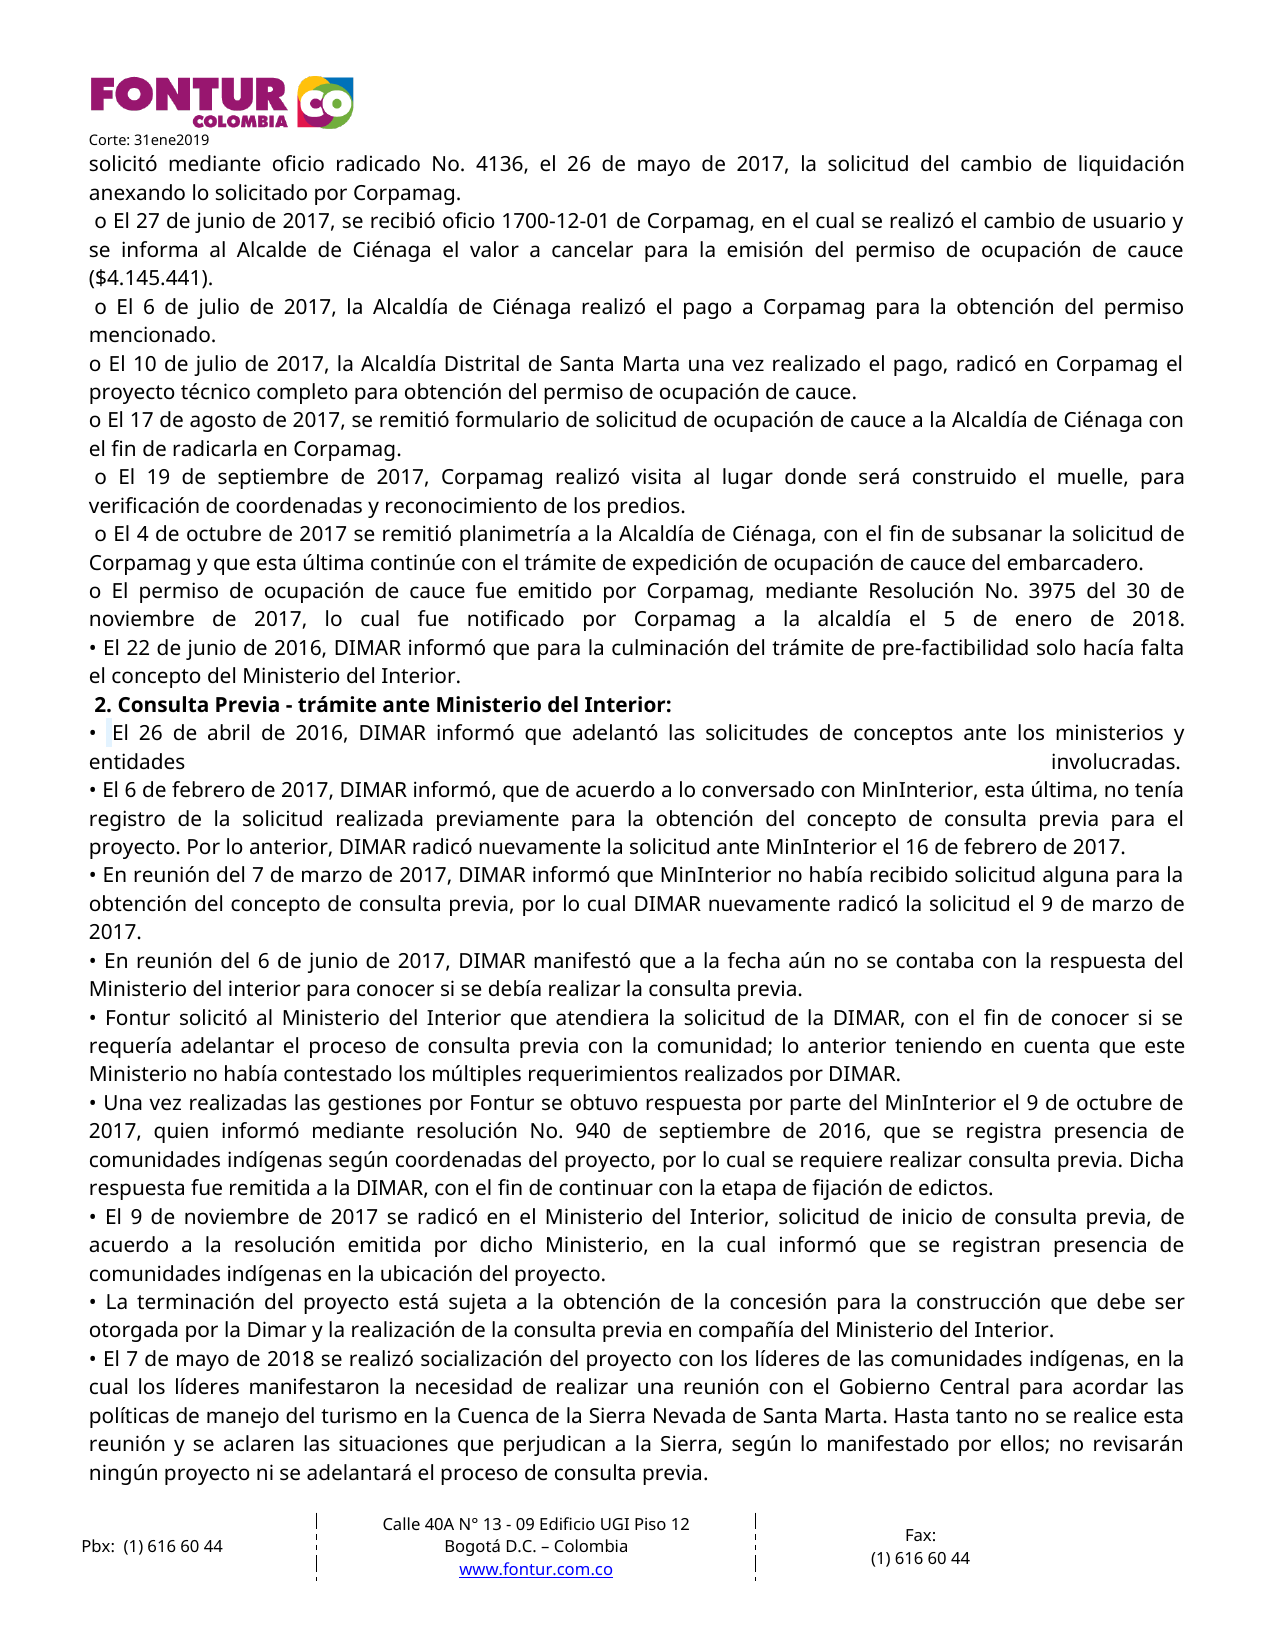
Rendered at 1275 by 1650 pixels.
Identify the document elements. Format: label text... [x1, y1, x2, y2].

text o El 4 de octubre de 2017 se remitió planimetría a la Alcaldía de Ciénaga, con el fin de subsanar la solicitud de Corpamag y que esta última continúe con el trámite de expedición de ocupación de cauce del embarcadero. [89, 519, 1186, 576]
text • Fontur solicitó al Ministerio del Interior que atendiera la solicitud de la DIMAR, con el fin de conocer si se requería adelantar el proceso de consulta previa con la comunidad; lo anterior teniendo en cuenta que este Ministerio no había contestado los múltiples requerimientos realizados por DIMAR. [89, 1003, 1186, 1088]
text • En reunión del 6 de junio de 2017, DIMAR manifestó que a la fecha aún no se contaba con la respuesta del Ministerio del interior para conocer si se debía realizar la consulta previa. [89, 946, 1186, 1003]
text • La terminación del proyecto está sujeta a la obtención de la concesión para la construcción que debe ser otorgada por la Dimar y la realización de la consulta previa en compañía del Ministerio del Interior. [89, 1287, 1186, 1344]
text o El 6 de julio de 2017, la Alcaldía de Ciénaga realizó el pago a Corpamag para la obtención del permiso mencionado. o El 10 de julio de 2017, la Alcaldía Distrital de Santa Marta una vez realizado el pago, radicó en Corpamag el proyecto técnico completo para obtención del permiso de ocupación de cauce. [89, 292, 1186, 406]
text • El 9 de noviembre de 2017 se radicó en el Ministerio del Interior, solicitud de inicio de consulta previa, de acuerdo a la resolución emitida por dicho Ministerio, en la cual informó que se registran presencia de comunidades indígenas en la ubicación del proyecto. [89, 1202, 1186, 1287]
text o El permiso de ocupación de cauce fue emitido por Corpamag, mediante Resolución No. 3975 del 30 de noviembre de 2017, lo cual fue notificado por Corpamag a la alcaldía el 5 de enero de 2018. • El 22 de junio de 2016, DIMAR informó que para la culminación del trámite de pre-factibilidad solo hacía falta el concepto del Ministerio del Interior. [89, 576, 1186, 690]
text 2. Consulta Previa - trámite ante Ministerio del Interior: [89, 690, 1186, 718]
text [89, 149, 1186, 206]
text • El 26 de abril de 2016, DIMAR informó que adelantó las solicitudes de conceptos ante los ministerios y entidades involucradas. • El 6 de febrero de 2017, DIMAR informó, que de acuerdo a lo conversado con MinInterior, esta última, no tenía registro de la solicitud realizada previamente para la obtención del concepto de consulta previa para el proyecto. Por lo anterior, DIMAR radicó nuevamente la solicitud ante MinInterior el 16 de febrero de 2017. [89, 718, 1186, 861]
text o El 17 de agosto de 2017, se remitió formulario de solicitud de ocupación de cauce a la Alcaldía de Ciénaga con el fin de radicarla en Corpamag. [89, 406, 1186, 462]
text • Una vez realizadas las gestiones por Fontur se obtuvo respuesta por parte del MinInterior el 9 de octubre de 2017, quien informó mediante resolución No. 940 de septiembre de 2016, que se registra presencia de comunidades indígenas según coordenadas del proyecto, por lo cual se requiere realizar consulta previa. Dicha respuesta fue remitida a la DIMAR, con el fin de continuar con la etapa de fijación de edictos. [89, 1088, 1186, 1202]
text o El 19 de septiembre de 2017, Corpamag realizó visita al lugar donde será construido el muelle, para verificación de coordenadas y reconocimiento de los predios. [89, 462, 1186, 519]
text • El 7 de mayo de 2018 se realizó socialización del proyecto con los líderes de las comunidades indígenas, en la cual los líderes manifestaron la necesidad de realizar una reunión con el Gobierno Central para acordar las políticas de manejo del turismo en la Cuenca de la Sierra Nevada de Santa Marta. Hasta tanto no se realice esta reunión y se aclaren las situaciones que perjudican a la Sierra, según lo manifestado por ellos; no revisarán ningún proyecto ni se adelantará el proceso de consulta previa. [89, 1344, 1186, 1486]
picture [88, 73, 355, 130]
text • En reunión del 7 de marzo de 2017, DIMAR informó que MinInterior no había recibido solicitud alguna para la obtención del concepto de consulta previa, por lo cual DIMAR nuevamente radicó la solicitud el 9 de marzo de 2017. [89, 861, 1186, 946]
text o El 27 de junio de 2017, se recibió oficio 1700-12-01 de Corpamag, en el cual se realizó el cambio de usuario y se informa al Alcalde de Ciénaga el valor a cancelar para la emisión del permiso de ocupación de cauce ($4.145.441). [89, 206, 1186, 292]
